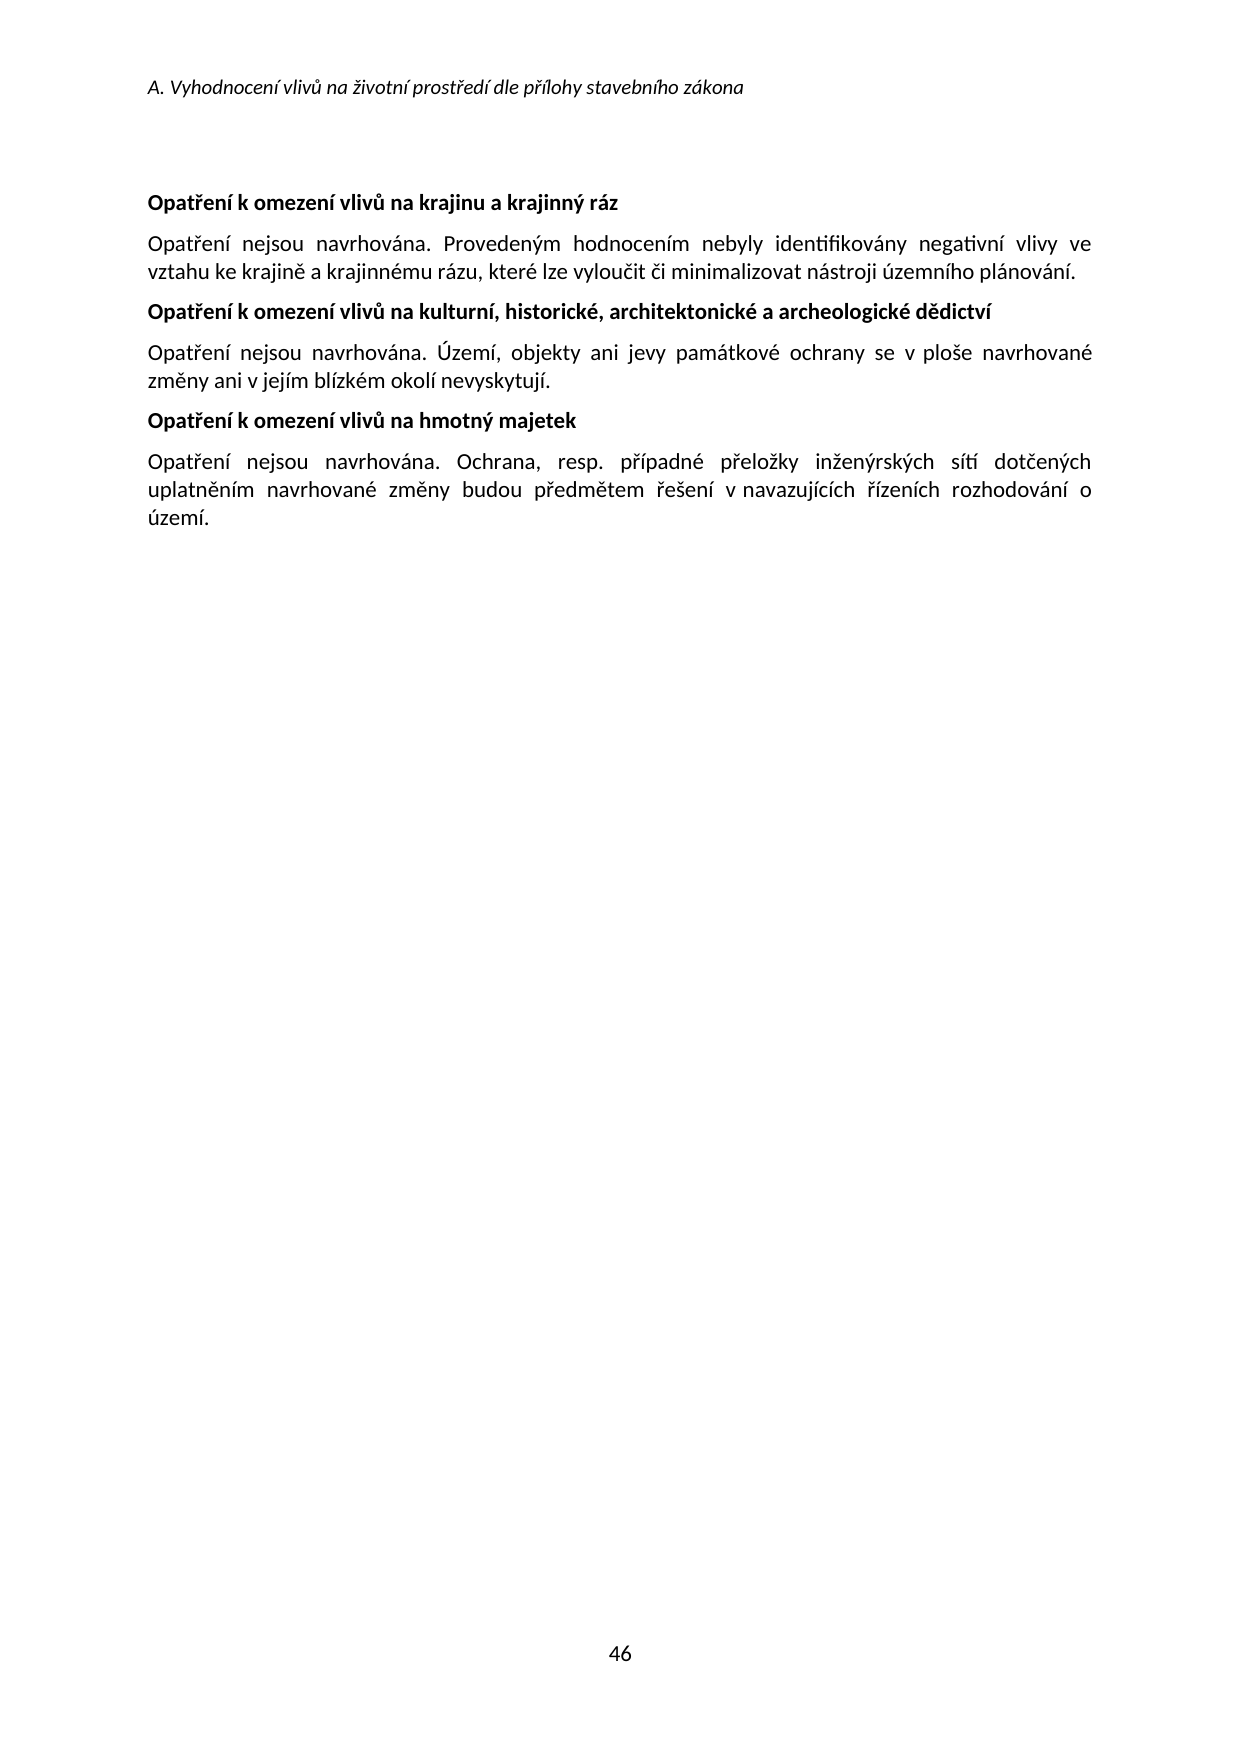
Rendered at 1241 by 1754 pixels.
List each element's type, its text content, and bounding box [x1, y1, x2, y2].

text Opatření k omezení vlivů na hmotný majetek [148, 406, 1092, 434]
text Opatření nejsou navrhována. Území, objekty ani jevy památkové ochrany se v ploše navrhované změny ani v jejím blízkém okolí nevyskytují. [148, 338, 1092, 394]
text Opatření k omezení vlivů na kulturní, historické, architektonické a archeologické dědictví [148, 297, 1092, 325]
text Opatření nejsou navrhována. Ochrana, resp. případné přeložky inženýrských sítí dotčených uplatněním navrhované změny budou předmětem řešení v navazujících řízeních rozhodování o území. [148, 447, 1092, 531]
text Opatření k omezení vlivů na krajinu a krajinný ráz [148, 188, 1092, 216]
text Opatření nejsou navrhována. Provedeným hodnocením nebyly identifikovány negativní vlivy ve vztahu ke krajině a krajinnému rázu, které lze vyloučit či minimalizovat nástroji územního plánování. [148, 229, 1092, 285]
